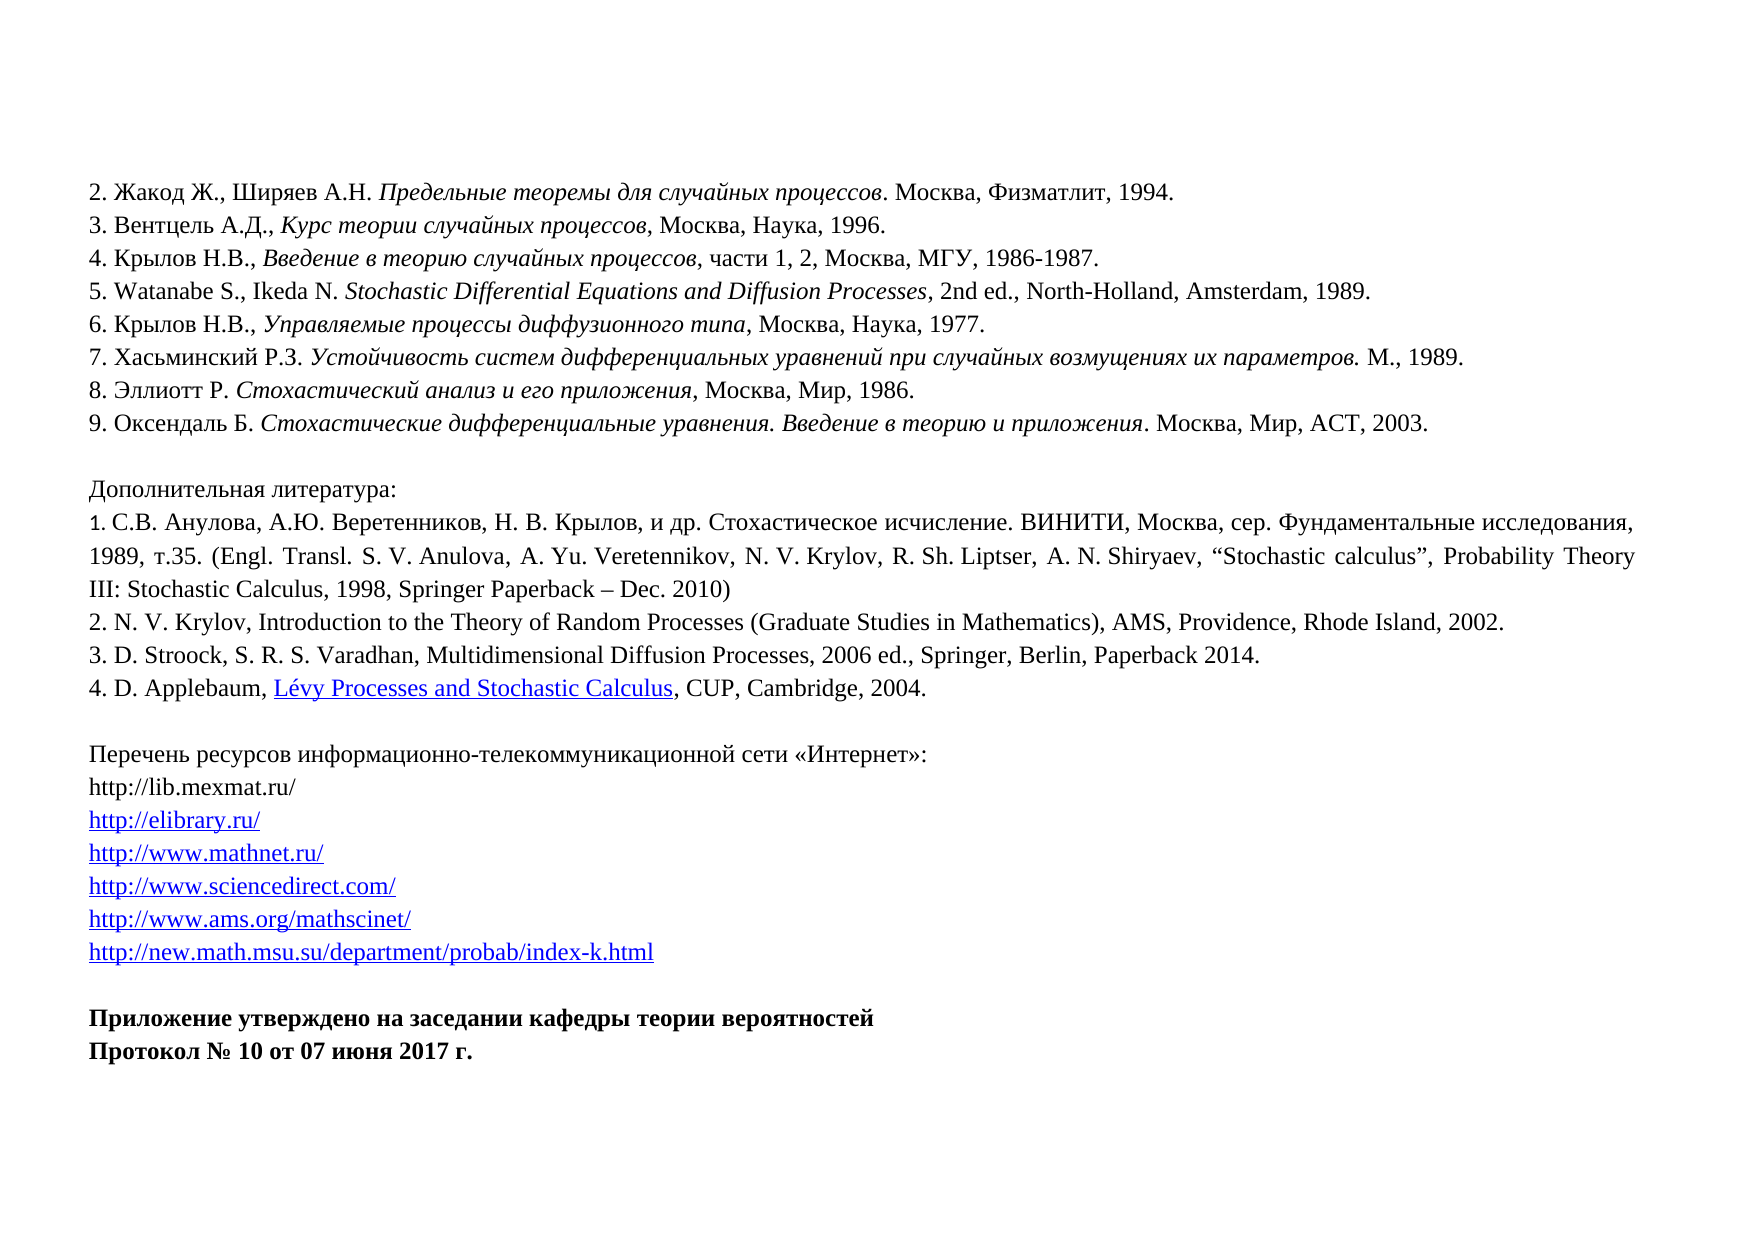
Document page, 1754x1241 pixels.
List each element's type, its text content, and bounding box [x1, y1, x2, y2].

text http://new.math.msu.su/department/probab/index-k.html [89, 937, 1636, 966]
text http://www.ams.org/mathscinet/ [89, 904, 1636, 933]
text 6. Крылов Н.В., Управляемые процессы диффузионного типа, Москва, Наука, 1977. [89, 309, 1636, 338]
text http://lib.mexmat.ru/ [89, 772, 1636, 801]
text 4. Крылов Н.В., Введение в теорию случайных процессов, части 1, 2, Москва, МГУ, 1986-1987. [89, 243, 1636, 272]
text 3. Вентцель А.Д., Курс теории случайных процессов, Москва, Наука, 1996. [89, 210, 1636, 239]
text Дополнительная литература: [89, 474, 1636, 503]
text http://www.sciencedirect.com/ [89, 871, 1636, 900]
text 8. Эллиотт Р. Стохастический анализ и его приложения, Москва, Мир, 1986. [89, 375, 1636, 404]
text 9. Оксендаль Б. Стохастические дифференциальные уравнения. Введение в теорию и приложения. Москва, Мир, АСТ, 2003. [89, 408, 1636, 437]
text Перечень ресурсов информационно-телекоммуникационной сети «Интернет»: [89, 739, 1636, 768]
text 2. Жакод Ж., Ширяев А.Н. Предельные теоремы для случайных процессов. Москва, Физматлит, 1994. [89, 177, 1636, 206]
text 5. Watanabe S., Ikeda N. Stochastic Differential Equations and Diffusion Processes, 2nd ed., North-Holland, Amsterdam, 1989. [89, 276, 1636, 305]
text http://www.mathnet.ru/ [89, 838, 1636, 867]
text 2. N. V. Krylov, Introduction to the Theory of Random Processes (Graduate Studies in Mathematics), AMS, Providence, Rhode Island, 2002. [89, 607, 1636, 636]
text 7. Хасьминский Р.З. Устойчивость систем дифференциальных уравнений при случайных возмущениях их параметров. М., 1989. [89, 342, 1636, 371]
text Протокол № 10 от 07 июня 2017 г. [89, 1036, 1636, 1065]
text http://elibrary.ru/ [89, 805, 1636, 834]
text Приложение утверждено на заседании кафедры теории вероятностей [89, 1003, 1636, 1032]
text 3. D. Stroock, S. R. S. Varadhan, Multidimensional Diffusion Processes, 2006 ed., Springer, Berlin, Paperback 2014. [89, 640, 1636, 668]
text 4. D. Applebaum, Lévy Processes and Stochastic Calculus, CUP, Cambridge, 2004. [89, 673, 1636, 702]
text 1. С.В. Анулова, А.Ю. Веретенников, Н. В. Крылов, и др. Стохастическое исчисление. ВИНИТИ, Москва, сер. Фундаментальные исследования, 1989, т.35. (Engl. Transl. S. V. Anulova, A. Yu. Veretennikov, N. V. Krylov, R. Sh. Liptser, A. N. Shiryaev, “Stochastic calculus”, Probability Theory III: Stochastic Calculus, 1998, Springer Paperback – Dec. 2010) [89, 507, 1636, 602]
